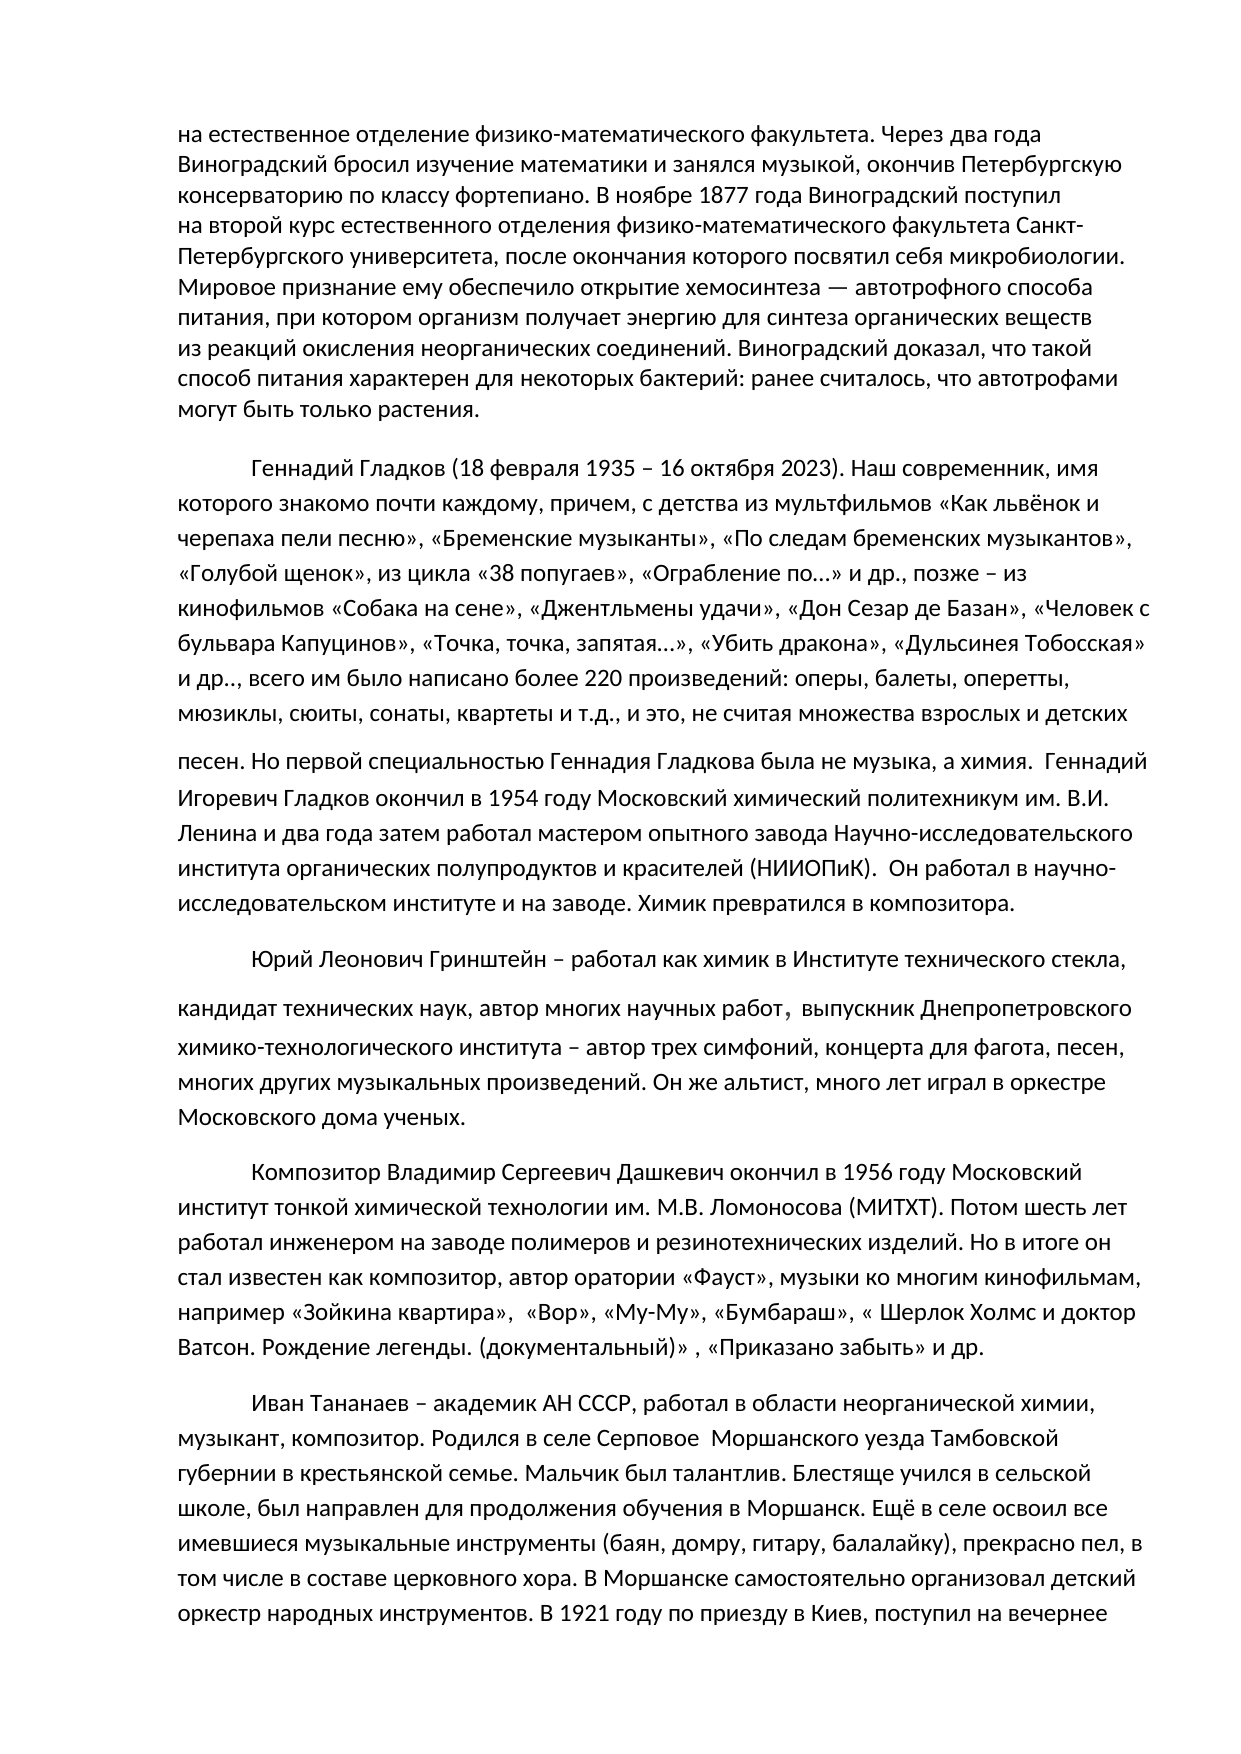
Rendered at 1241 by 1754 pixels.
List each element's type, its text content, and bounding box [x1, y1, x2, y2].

text Юрий Леонович Гринштейн – работал как химик в Институте технического стекла, кандидат технических наук, автор многих научных работ, выпускник Днепропетровского химико-технологического института – автор трех симфоний, концерта для фагота, песен, многих других музыкальных произведений. Он же альтист, много лет играл в оркестре Московского дома ученых. [177, 943, 1152, 1131]
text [177, 1387, 1152, 1628]
text Геннадий Гладков (18 февраля 1935 – 16 октября 2023). Наш современник, имя которого знакомо почти каждому, причем, с детства из мультфильмов «Как львёнок и черепаха пели песню», «Бременские музыканты», «По следам бременских музыкантов», «Голубой щенок», из цикла «38 попугаев», «Ограбление по…» и др., позже – из кинофильмов «Собака на сене», «Джентльмены удачи», «Дон Сезар де Базан», «Человек с бульвара Капуцинов», «Точка, точка, запятая…», «Убить дракона», «Дульсинея Тобосская» и др.., всего им было написано более 220 произведений: оперы, балеты, оперетты, мюзиклы, сюиты, сонаты, квартеты и т.д., и это, не считая множества взрослых и детских песен. Но первой специальностью Геннадия Гладкова была не музыка, а химия. Геннадий Игоревич Гладков окончил в 1954 году Московский химический политехникум им. В.И. Ленина и два года затем работал мастером опытного завода Научно-исследовательского института органических полупродуктов и красителей (НИИОПиК). Он работал в научно-исследовательском институте и на заводе. Химик превратился в композитора. [177, 452, 1152, 918]
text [177, 118, 1152, 423]
text Композитор Владимир Сергеевич Дашкевич окончил в 1956 году Московский институт тонкой химической технологии им. М.В. Ломоносова (МИТХТ). Потом шесть лет работал инженером на заводе полимеров и резинотехнических изделий. Но в итоге он стал известен как композитор, автор оратории «Фауст», музыки ко многим кинофильмам, например «Зойкина квартира», «Вор», «Му-Му», «Бумбараш», « Шерлок Холмс и доктор Ватсон. Рождение легенды. (документальный)» , «Приказано забыть» и др. [177, 1156, 1152, 1362]
